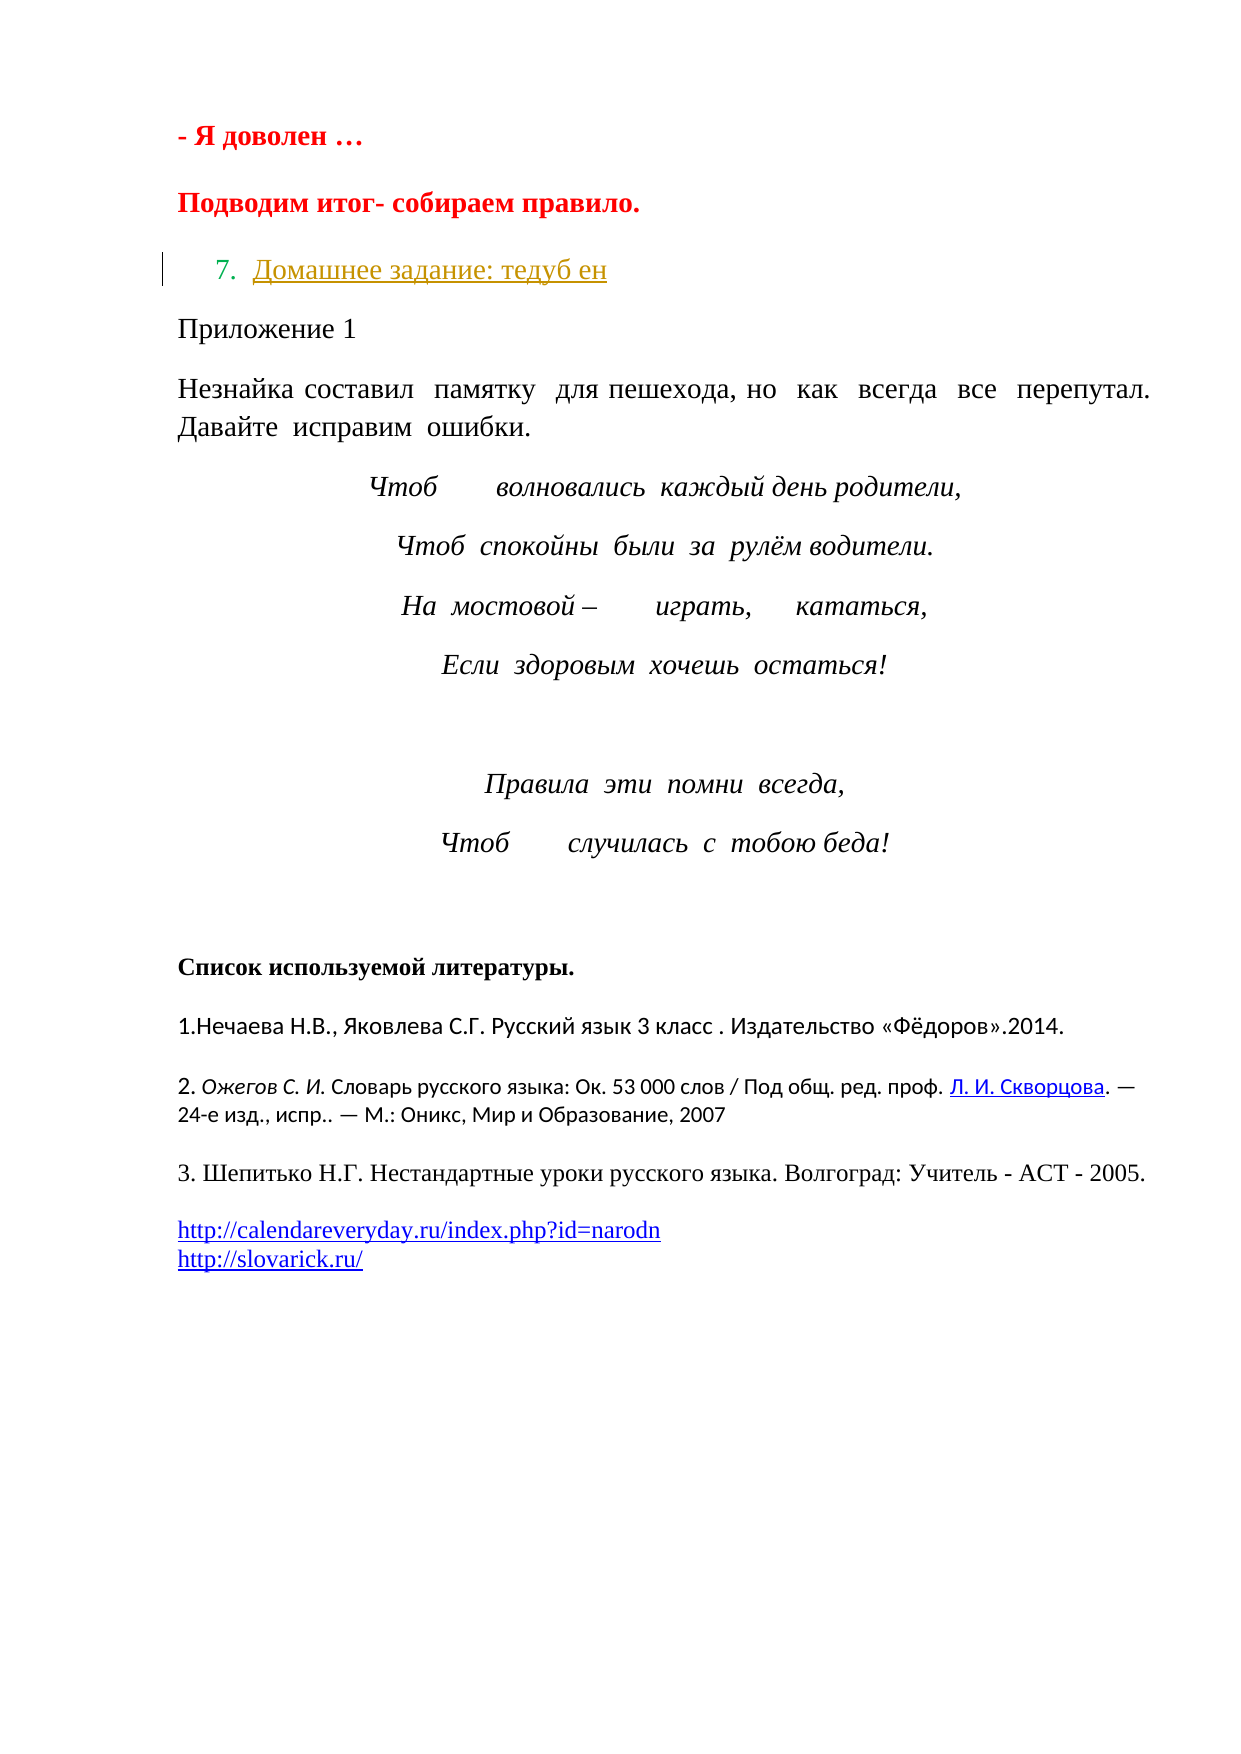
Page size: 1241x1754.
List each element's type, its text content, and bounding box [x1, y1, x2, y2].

text Список используемой литературы. [177, 952, 1152, 981]
text Подводим итог- собираем правило. [177, 185, 1152, 219]
text На мостовой – играть, кататься, [177, 588, 1152, 621]
text Чтоб случилась с тобою беда! [177, 825, 1152, 859]
text - Я доволен … [177, 118, 1152, 152]
text Незнайка составил памятку для пешехода, но как всегда все перепутал. Давайте исправим ошибки. [177, 371, 1152, 443]
text Если здоровым хочешь остаться! [177, 647, 1152, 681]
text http://slovarick.ru/ [177, 1244, 1152, 1273]
text Чтоб спокойны были за рулём водители. [177, 528, 1152, 562]
text 2. Ожегов С. И. Словарь русского языка: Ок. 53 000 слов / Под общ. ред. проф. Л. И. Скворцова. — 24-е изд., испр.. — М.: Оникс, Мир и Образование, 2007 [177, 1070, 1152, 1128]
text Чтоб волновались каждый день родители, [177, 469, 1152, 502]
text Правила эти помни всегда, [177, 766, 1152, 799]
text 3. Шепитько Н.Г. Нестандартные уроки русского языка. Волгоград: Учитель - АСТ - 2005. [177, 1158, 1152, 1186]
text Приложение 1 [177, 312, 1152, 345]
text 1.Нечаева Н.В., Яковлева С.Г. Русский язык 3 класс . Издательство «Фёдоров».2014. [177, 1010, 1152, 1041]
text http://calendareveryday.ru/index.php?id=narodn [177, 1216, 1152, 1244]
